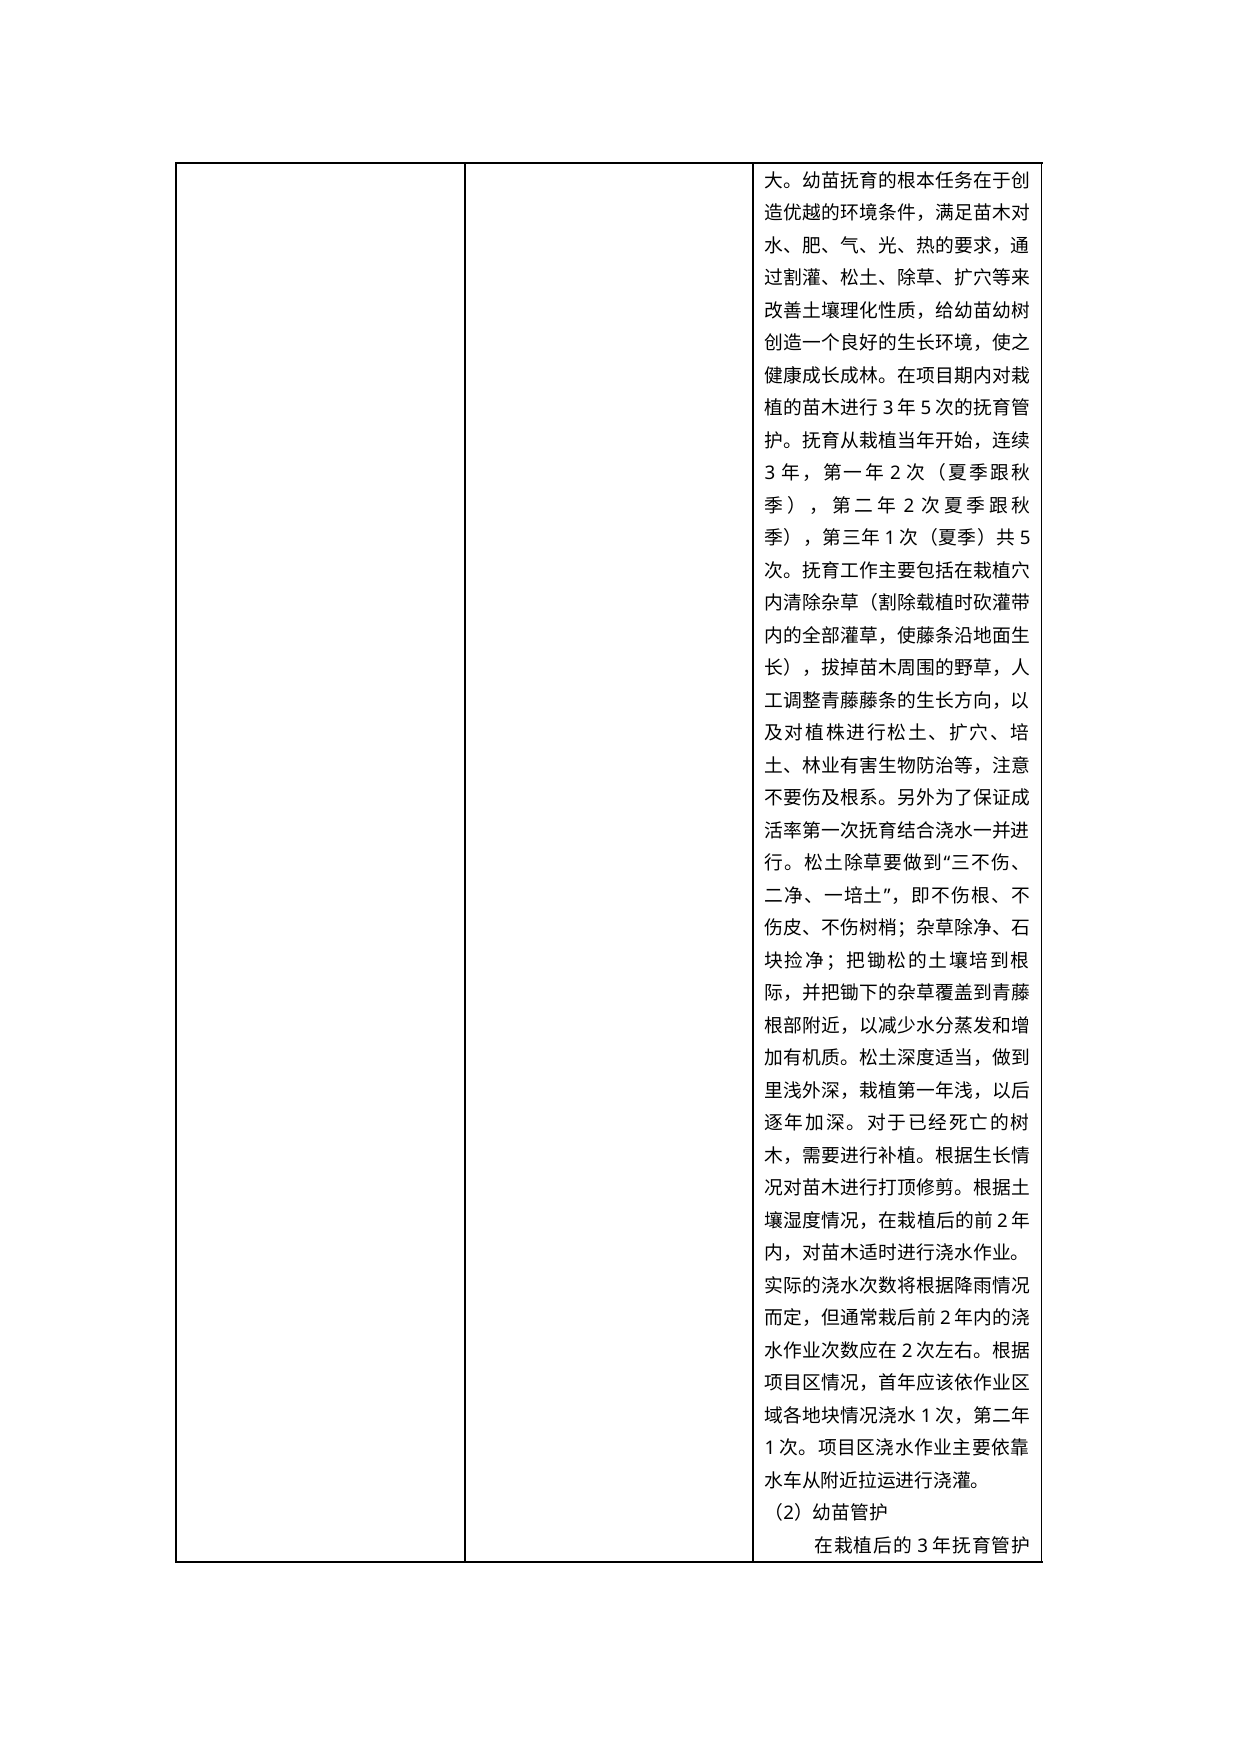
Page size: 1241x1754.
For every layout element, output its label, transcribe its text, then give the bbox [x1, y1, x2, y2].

table_cell 4 [177, 164, 464, 1561]
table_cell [754, 164, 1041, 1561]
table_cell ★ [466, 164, 752, 1561]
